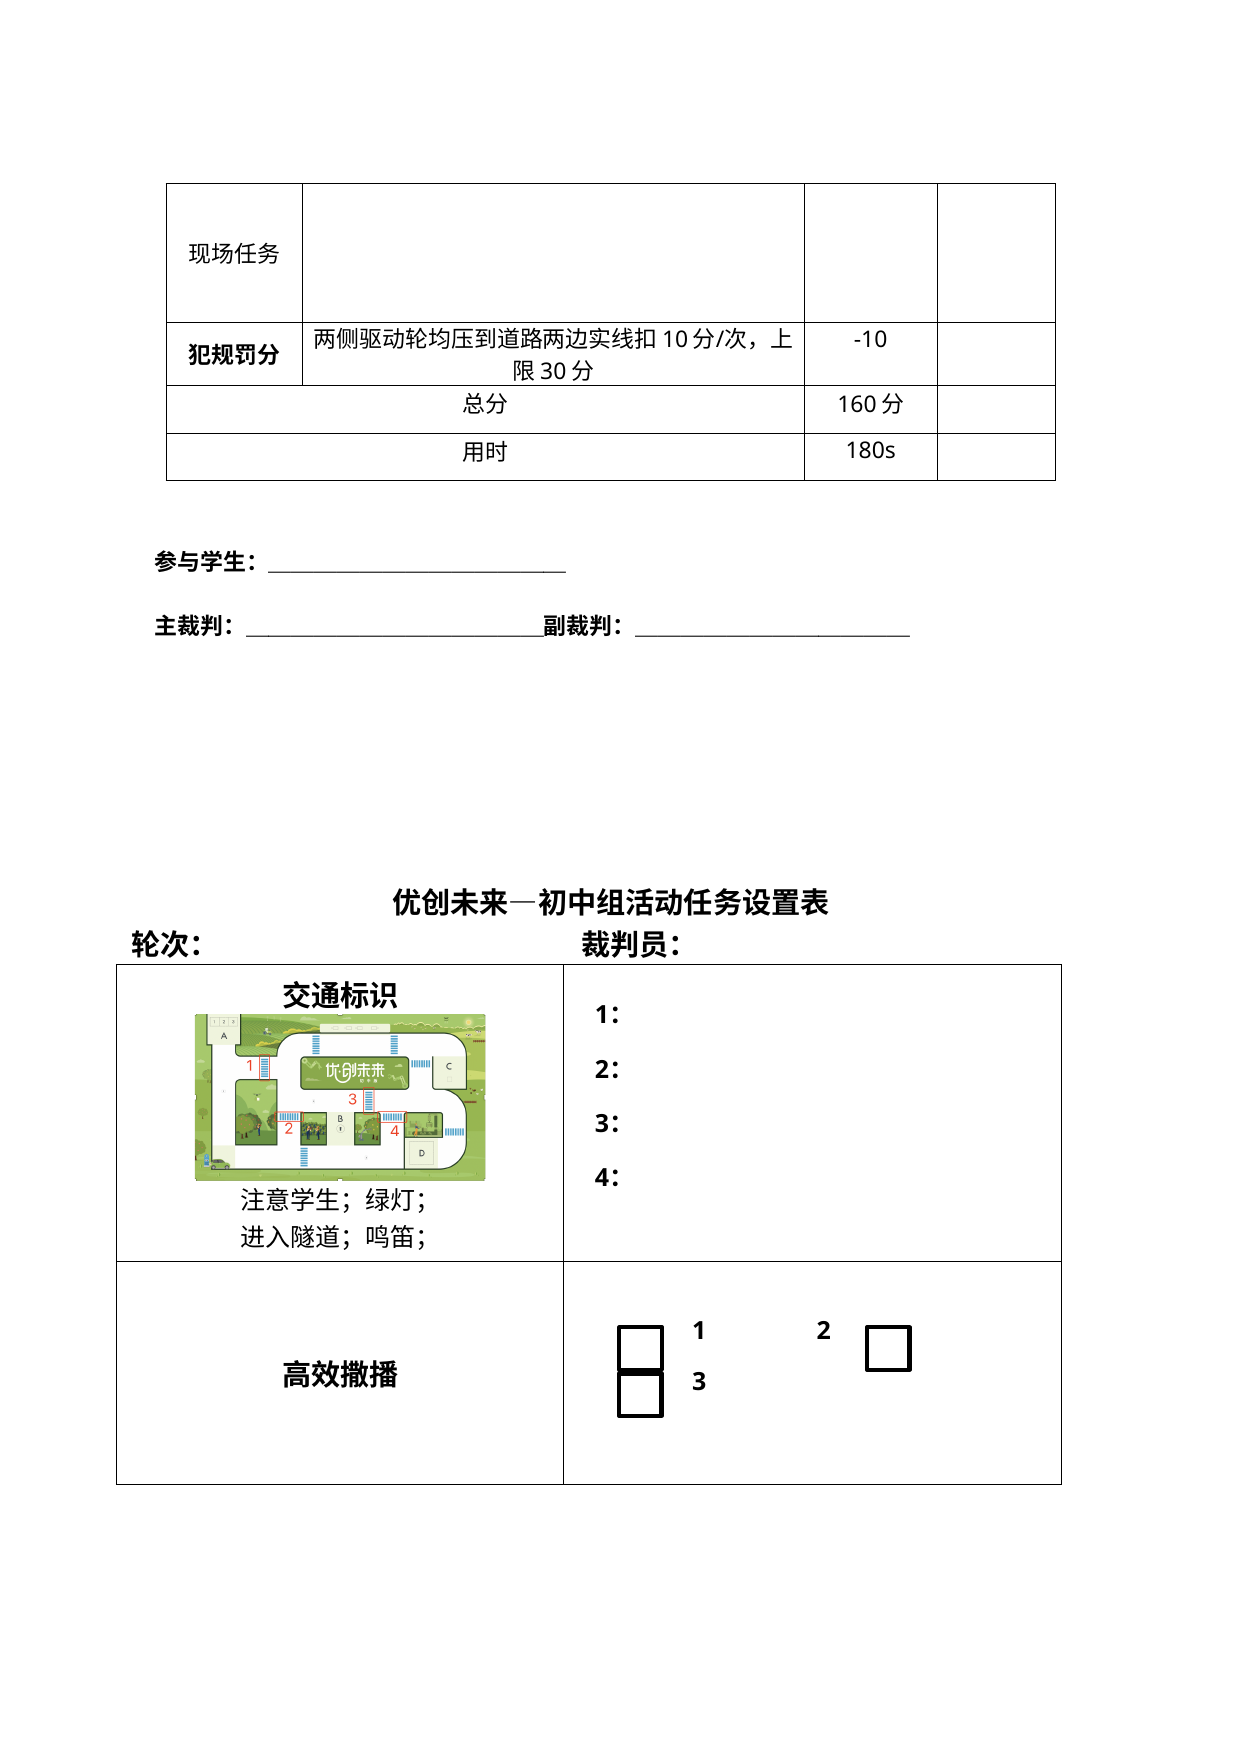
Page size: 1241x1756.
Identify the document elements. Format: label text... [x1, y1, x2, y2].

table_header 1： 2： 3： 4： [564, 965, 1061, 1261]
table_cell 160分 [805, 386, 937, 433]
table_cell [938, 386, 1055, 433]
table_cell [938, 323, 1055, 385]
table_header 交通标识 注意学生；绿灯； 进入隧道；鸣笛； [117, 965, 563, 1261]
table_cell 180s [805, 434, 937, 480]
table_cell 用时 [167, 434, 804, 480]
table_cell 高效撒播 [117, 1262, 563, 1484]
table_cell 犯规罚分 [167, 323, 302, 385]
text 轮次： 裁判员： [131, 922, 1090, 964]
table_cell [805, 184, 937, 322]
table_cell 现场任务 [167, 184, 302, 322]
text 优创未来—初中组活动任务设置表 [131, 879, 1090, 922]
table_cell [938, 184, 1055, 322]
text 主裁判：＿＿＿＿＿＿＿＿＿＿＿＿＿副裁判：＿＿＿＿＿＿＿＿＿＿＿＿ [131, 608, 1090, 641]
table_cell 总分 [167, 386, 804, 433]
table_cell 两侧驱动轮均压到道路两边实线扣10分/次，上限30分 [303, 323, 804, 385]
table_cell 1 2 3 [564, 1262, 1061, 1484]
picture [194, 1014, 486, 1181]
text 参与学生：＿＿＿＿＿＿＿＿＿＿＿＿＿ [131, 543, 1090, 577]
table_cell [938, 434, 1055, 480]
table_cell -10 [805, 323, 937, 385]
table_cell [303, 184, 804, 322]
